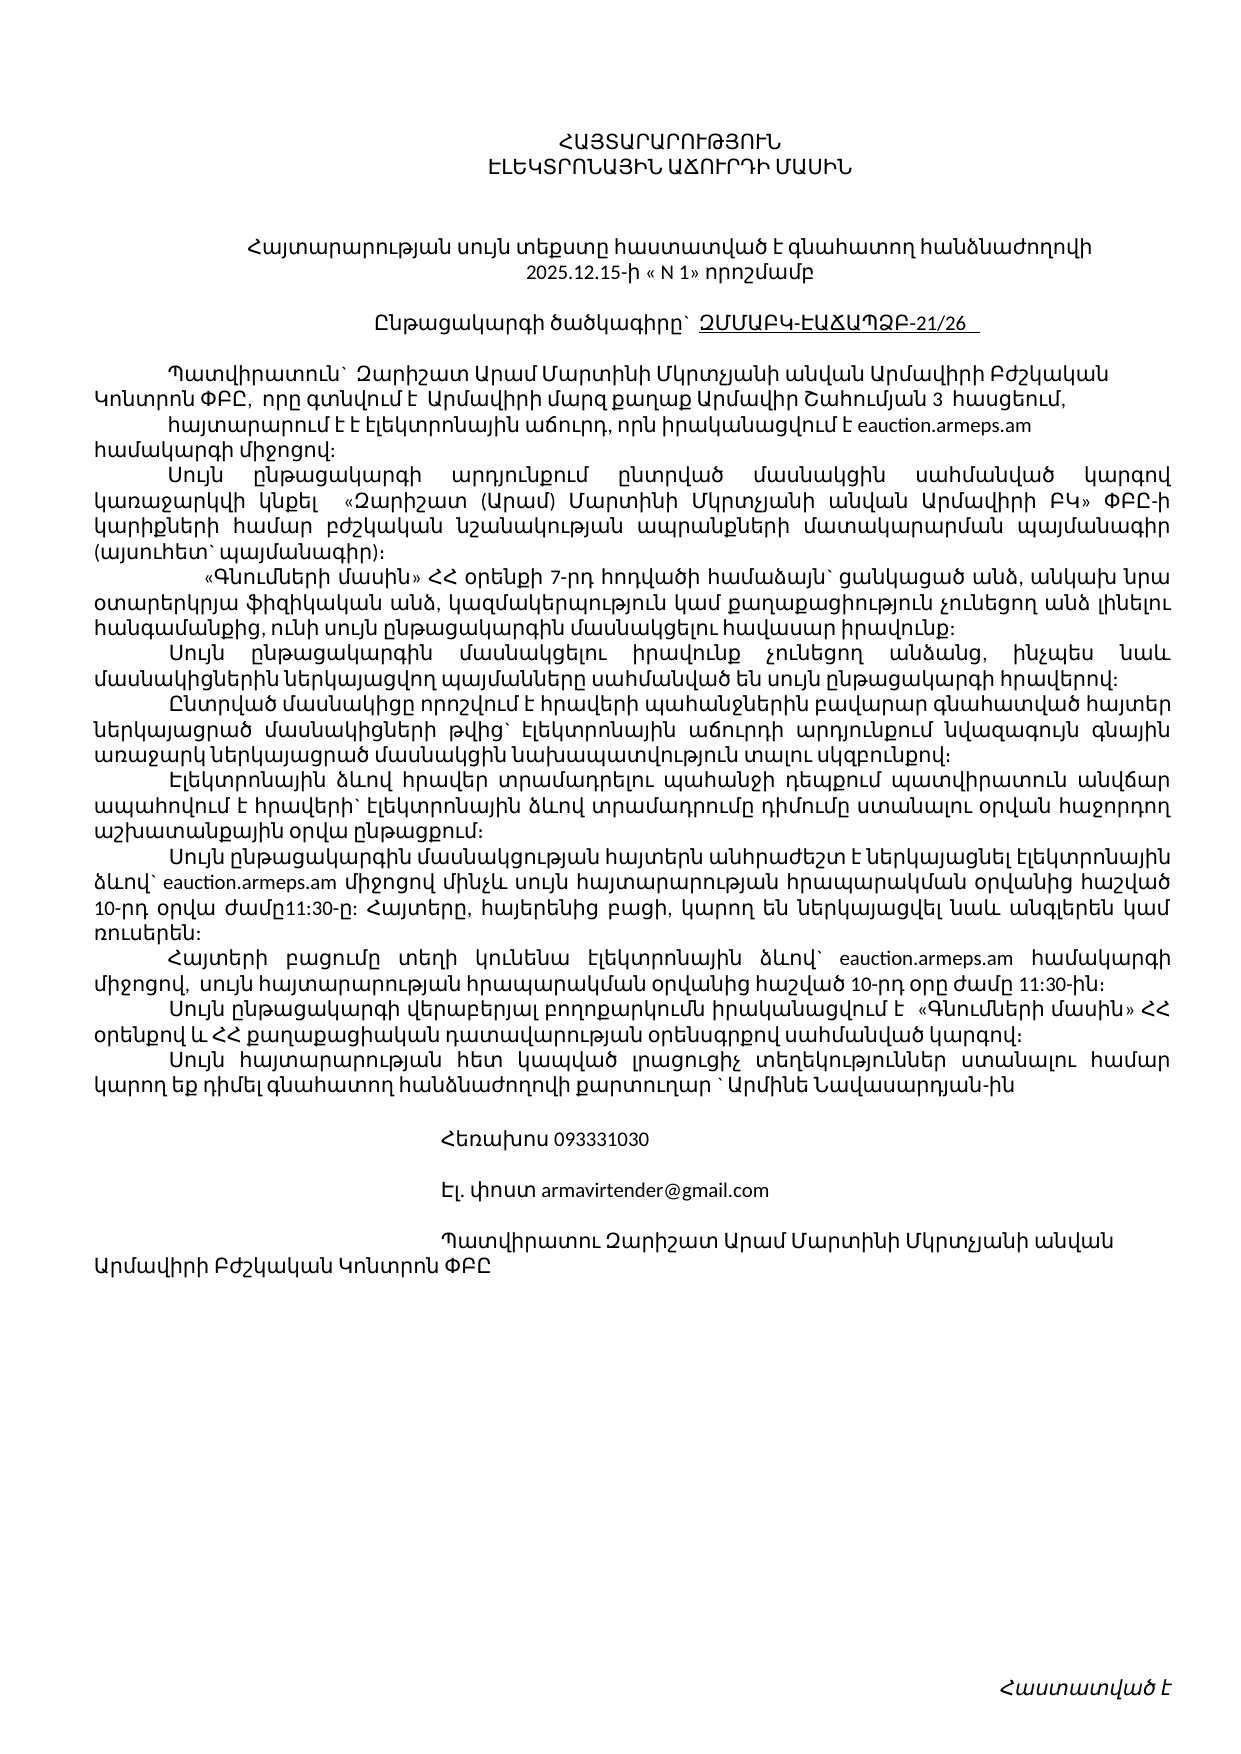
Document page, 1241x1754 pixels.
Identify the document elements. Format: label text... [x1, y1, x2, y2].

text Հեռախոս 093331030 [94, 1126, 1171, 1152]
text Սույն հայտարարության հետ կապված լրացուցիչ տեղեկություններ ստանալու համար կարող եք դիմել գնահատող հանձնաժողովի քարտուղար ` Արմինե Նավասարդյան-ին [94, 1047, 1171, 1098]
text Սույն ընթացակարգի արդյունքում ընտրված մասնակցին սահմանված կարգով կառաջարկվի կնքել «Զարիշատ (Արամ) Մարտինի Մկրտչյանի անվան Արմավիրի ԲԿ» ՓԲԸ-ի կարիքների համար բժշկական նշանակության ապրանքների մատակարարման պայմանագիր (այսուհետ` պայմանագիր)։ [94, 463, 1171, 564]
text Ընտրված մասնակիցը որոշվում է հրավերի պահանջներին բավարար գնահատված հայտեր ներկայացրած մասնակիցների թվից` էլեկտրոնային աճուրդի արդյունքում նվազագույն գնային առաջարկ ներկայացրած մասնակցին նախապատվություն տալու սկզբունքով։ [94, 691, 1171, 768]
text Էլ. փոստ armavirtender@gmail.com [94, 1177, 1171, 1203]
text 2025.12.15 -ի « N 1» որոշմամբ [94, 259, 1171, 285]
text Սույն ընթացակարգի վերաբերյալ բողոքարկումն իրականացվում է «Գնումների մասին» ՀՀ օրենքով և ՀՀ քաղաքացիական դատավարության օրենսգրքով սահմանված կարգով։ [94, 996, 1171, 1047]
text հայտարարում է է էլեկտրոնային աճուրդ, որն իրականացվում է eauction.armeps.am համակարգի միջոցով: [94, 412, 1171, 463]
text Հաստատված է [94, 1675, 1171, 1701]
text Սույն ընթացակարգին մասնակցելու իրավունք չունեցող անձանց, ինչպես նաև մասնակիցներին ներկայացվող պայմանները սահմանված են սույն ընթացակարգի հրավերով: [94, 641, 1171, 691]
text «Գնումների մասին» ՀՀ օրենքի 7-րդ հոդվածի համաձայն` ցանկացած անձ, անկախ նրա օտարերկրյա ֆիզիկական անձ, կազմակերպություն կամ քաղաքացիություն չունեցող անձ լինելու հանգամանքից, ունի սույն ընթացակարգին մասնակցելու հավասար իրավունք: [94, 564, 1171, 641]
text Սույն ընթացակարգին մասնակցության հայտերն անհրաժեշտ է ներկայացնել էլեկտրոնային ձևով` eauction.armeps.am միջոցով մինչև սույն հայտարարության հրապարակման օրվանից հաշված 10-րդ օրվա ժամը11:30-ը: Հայտերը, հայերենից բացի, կարող են ներկայացվել նաև անգլերեն կամ ռուսերեն: [94, 844, 1171, 946]
text Պատվիրատու Զարիշատ Արամ Մարտինի Մկրտչյանի անվան Արմավիրի Բժշկական Կոնտրոն ՓԲԸ [94, 1228, 1171, 1279]
text Հայտարարության սույն տեքստը հաստատված է գնահատող հանձնաժողովի [94, 234, 1171, 259]
text Հայտերի բացումը տեղի կունենա էլեկտրոնային ձևով` eauction.armeps.am համակարգի միջոցով, սույն հայտարարության հրապարակման օրվանից հաշված 10-րդ օրը ժամը 11:30-ին։ [94, 946, 1171, 996]
text ՀԱՅՏԱՐԱՐՈՒԹՅՈՒՆ [94, 129, 1171, 154]
text ԷԼԵԿՏՐՈՆԱՅԻՆ ԱՃՈՒՐԴԻ ՄԱՍԻՆ [94, 154, 1171, 180]
text Պատվիրատուն` Զարիշատ Արամ Մարտինի Մկրտչյանի անվան Արմավիրի Բժշկական Կոնտրոն ՓԲԸ, որը գտնվում է Արմավիրի մարզ քաղաք Արմավիր Շահումյան 3 հասցեում, [94, 361, 1171, 412]
text Էլեկտրոնային ձևով հրավեր տրամադրելու պահանջի դեպքում պատվիրատուն անվճար ապահովում է հրավերի` էլեկտրոնային ձևով տրամադրումը դիմումը ստանալու օրվան հաջորդող աշխատանքային օրվա ընթացքում։ [94, 768, 1171, 844]
text Ընթացակարգի ծածկագիրը` ԶՄՄԱԲԿ-ԷԱՃԱՊՁԲ-21/26 [94, 310, 1171, 336]
